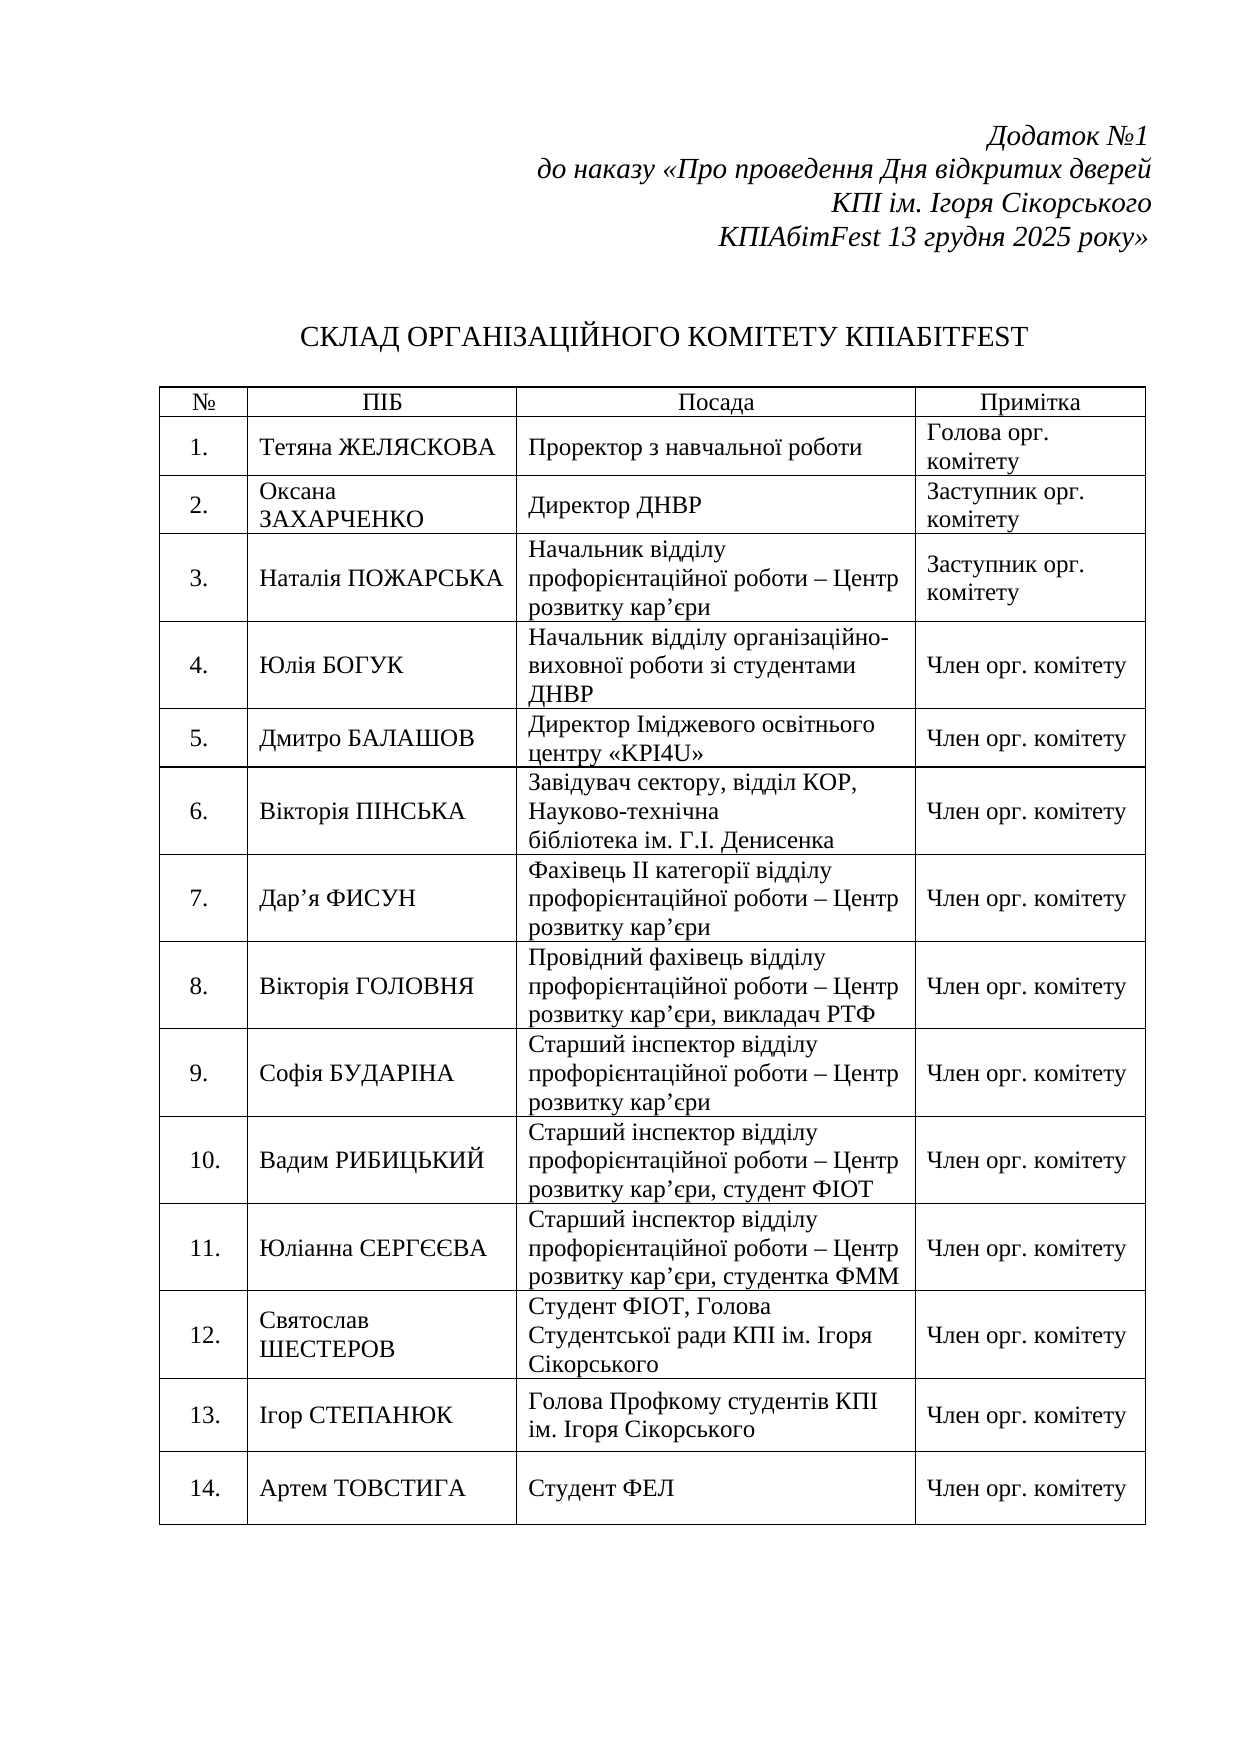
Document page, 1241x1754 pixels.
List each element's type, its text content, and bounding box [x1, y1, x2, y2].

table_cell Член орг. комітету [916, 1117, 1145, 1203]
table_cell Член орг. комітету [916, 1204, 1145, 1290]
table_cell Проректор з навчальної роботи [517, 417, 915, 475]
table_header Посада [517, 388, 915, 416]
table_cell Вікторія ГОЛОВНЯ [248, 942, 516, 1028]
table_cell Ігор СТЕПАНЮК [248, 1379, 516, 1451]
table_cell Член орг. комітету [916, 855, 1145, 941]
table_cell [160, 1291, 247, 1377]
table_cell Старший інспектор відділу профорієнтаційної роботи – Центр розвитку кар’єри, студент ФІОТ [517, 1117, 915, 1203]
table_cell Член орг. комітету [916, 768, 1145, 854]
table_cell Оксана ЗАХАРЧЕНКО [248, 476, 516, 533]
table_header № [160, 388, 247, 416]
table_cell [160, 534, 247, 621]
table_cell [160, 1029, 247, 1116]
table_cell Старший інспектор відділу профорієнтаційної роботи – Центр розвитку кар’єри [517, 1029, 915, 1116]
table_cell Директор Іміджевого освітнього центру «KPI4U» [517, 709, 915, 766]
table_cell Старший інспектор відділу профорієнтаційної роботи – Центр розвитку кар’єри, студентка ФММ [517, 1204, 915, 1290]
text СКЛАД ОРГАНІЗАЦІЙНОГО КОМІТЕТУ КПІАБІТFEST [177, 319, 1152, 353]
table_cell Студент ФЕЛ [517, 1452, 915, 1523]
table_cell Софія БУДАРІНА [248, 1029, 516, 1116]
table_cell Юлія БОГУК [248, 622, 516, 708]
table_cell Член орг. комітету [916, 1379, 1145, 1451]
table_cell Голова орг. комітету [916, 417, 1145, 475]
table_cell Вікторія ПІНСЬКА [248, 768, 516, 854]
table_cell Голова Профкому студентів КПІ ім. Ігоря Сікорського [517, 1379, 915, 1451]
table_cell Член орг. комітету [916, 1029, 1145, 1116]
text КПІАбітFest 13 грудня 2025 року» [177, 219, 1152, 252]
table_cell Член орг. комітету [916, 709, 1145, 766]
table_cell [160, 622, 247, 708]
table_cell Заступник орг. комітету [916, 534, 1145, 621]
text до наказу «Про проведення Дня відкритих дверей [177, 152, 1152, 185]
table_cell Член орг. комітету [916, 622, 1145, 708]
table_cell Тетяна ЖЕЛЯСКОВА [248, 417, 516, 475]
table_cell Завідувач сектору, відділ КОР, Науково-технічна бібліотека ім. Г.І. Денисенка [517, 768, 915, 854]
table_cell [160, 1204, 247, 1290]
table_cell Член орг. комітету [916, 1291, 1145, 1377]
table_cell Вадим РИБИЦЬКИЙ [248, 1117, 516, 1203]
table_cell Дар’я ФИСУН [248, 855, 516, 941]
table_cell Заступник орг. комітету [916, 476, 1145, 533]
table_cell Член орг. комітету [916, 942, 1145, 1028]
table_cell Начальник відділу профорієнтаційної роботи – Центр розвитку кар’єри [517, 534, 915, 621]
table_cell [160, 942, 247, 1028]
table_cell Начальник відділу організаційно-виховної роботи зі студентами ДНВР [517, 622, 915, 708]
table_cell [160, 476, 247, 533]
table_cell [160, 1117, 247, 1203]
table_cell [160, 1379, 247, 1451]
table_header Примітка [916, 388, 1145, 416]
text Додаток №1 [177, 118, 1152, 152]
table_cell [160, 855, 247, 941]
table_cell Провідний фахівець відділу профорієнтаційної роботи – Центр розвитку кар’єри, викладач РТФ [517, 942, 915, 1028]
table_cell Дмитро БАЛАШОВ [248, 709, 516, 766]
table_cell Юліанна СЕРГЄЄВА [248, 1204, 516, 1290]
table_cell Фахівець ІІ категорії відділу профорієнтаційної роботи – Центр розвитку кар’єри [517, 855, 915, 941]
table_cell Наталія ПОЖАРСЬКА [248, 534, 516, 621]
table_cell [160, 709, 247, 766]
table_cell Артем ТОВСТИГА [248, 1452, 516, 1523]
table_cell Директор ДНВР [517, 476, 915, 533]
table_cell Член орг. комітету [916, 1452, 1145, 1523]
table_cell [160, 417, 247, 475]
text КПІ ім. Ігоря Сікорського [177, 185, 1152, 219]
table_cell [160, 1452, 247, 1523]
table_header ПІБ [248, 388, 516, 416]
table_cell Студент ФІОТ, Голова Студентської ради КПІ ім. Ігоря Сікорського [517, 1291, 915, 1377]
table_cell Святослав ШЕСТЕРОВ [248, 1291, 516, 1377]
table_cell [160, 768, 247, 854]
